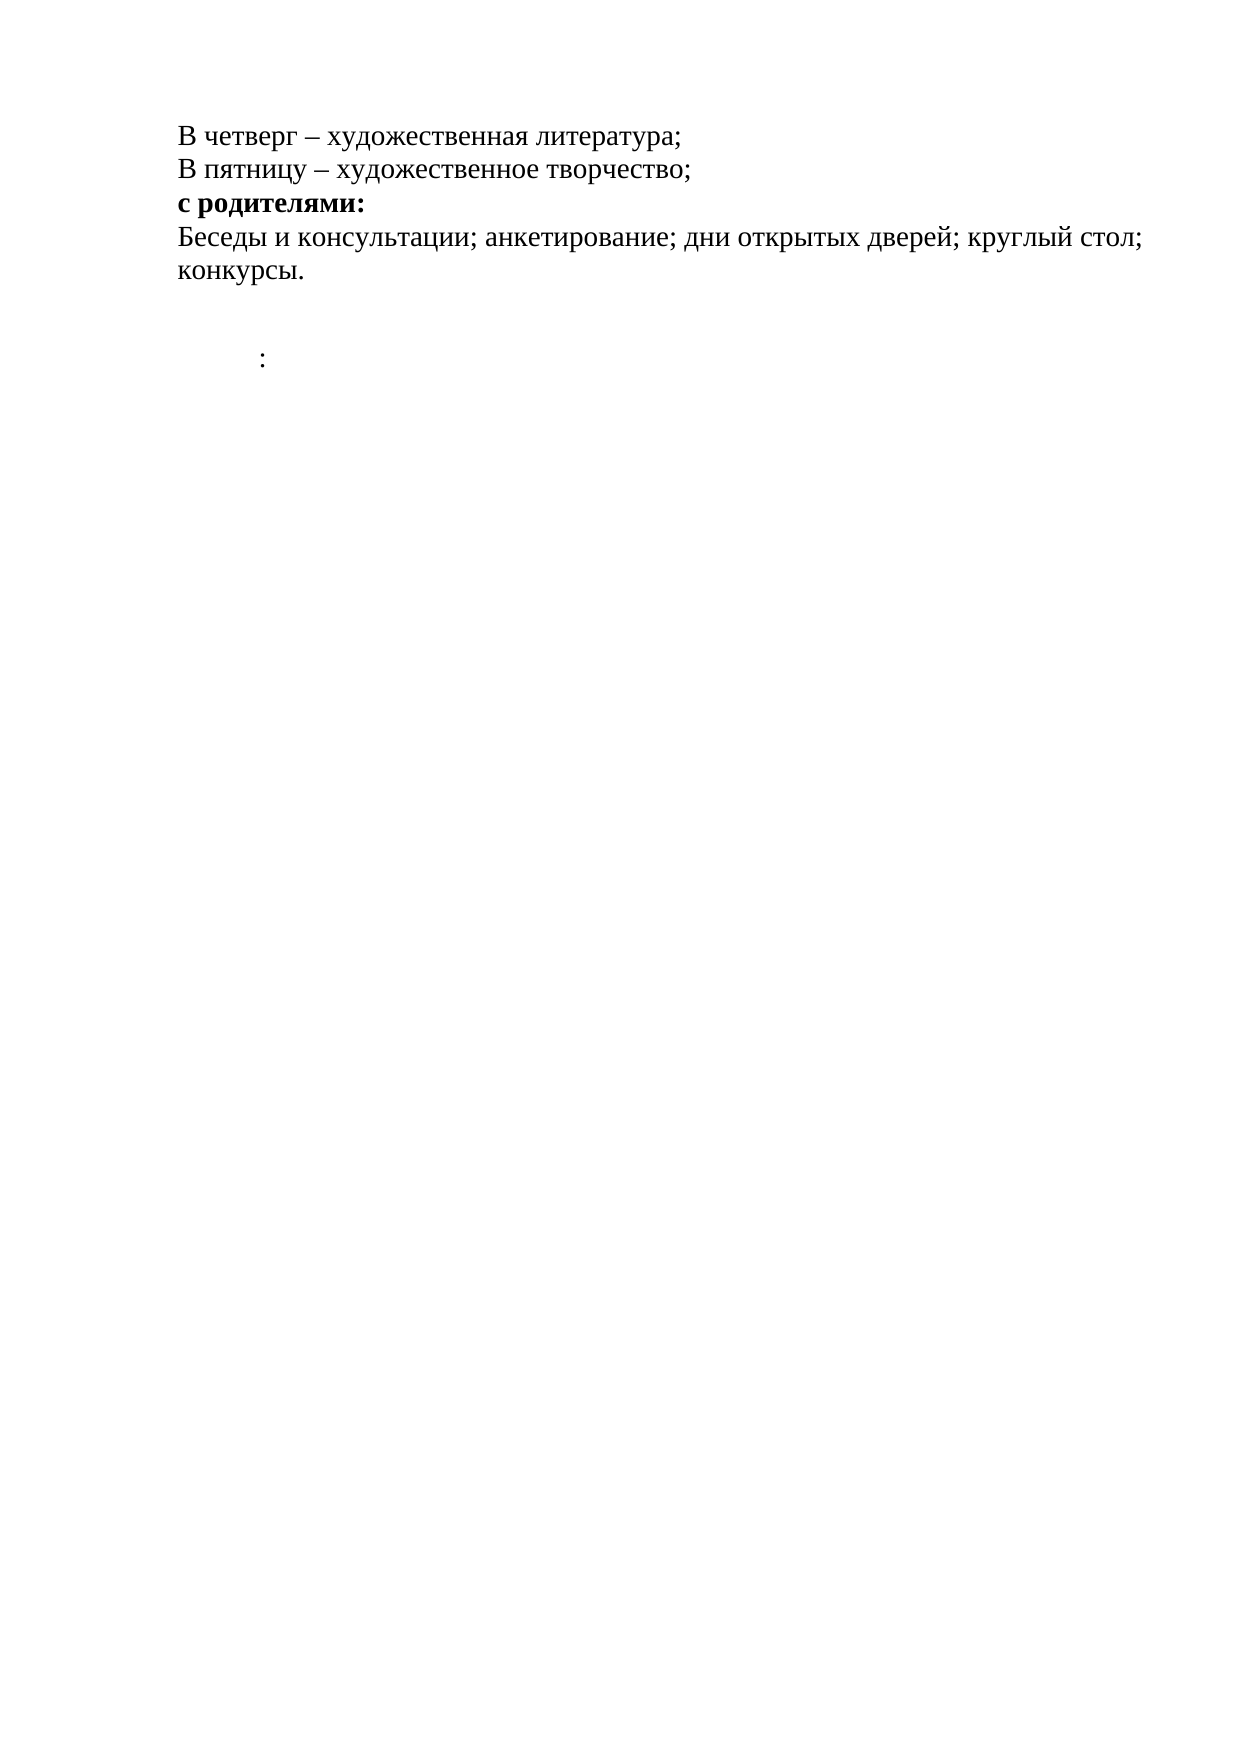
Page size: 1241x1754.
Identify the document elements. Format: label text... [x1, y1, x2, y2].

text Беседы и консультации; анкетирование; дни открытых дверей; круглый стол; конкурсы. [177, 219, 1152, 286]
text : [177, 340, 1152, 374]
text В пятницу – художественное творчество; [177, 152, 1152, 185]
text В четверг – художественная литература; [177, 118, 1152, 152]
text с родителями: [177, 185, 1152, 219]
